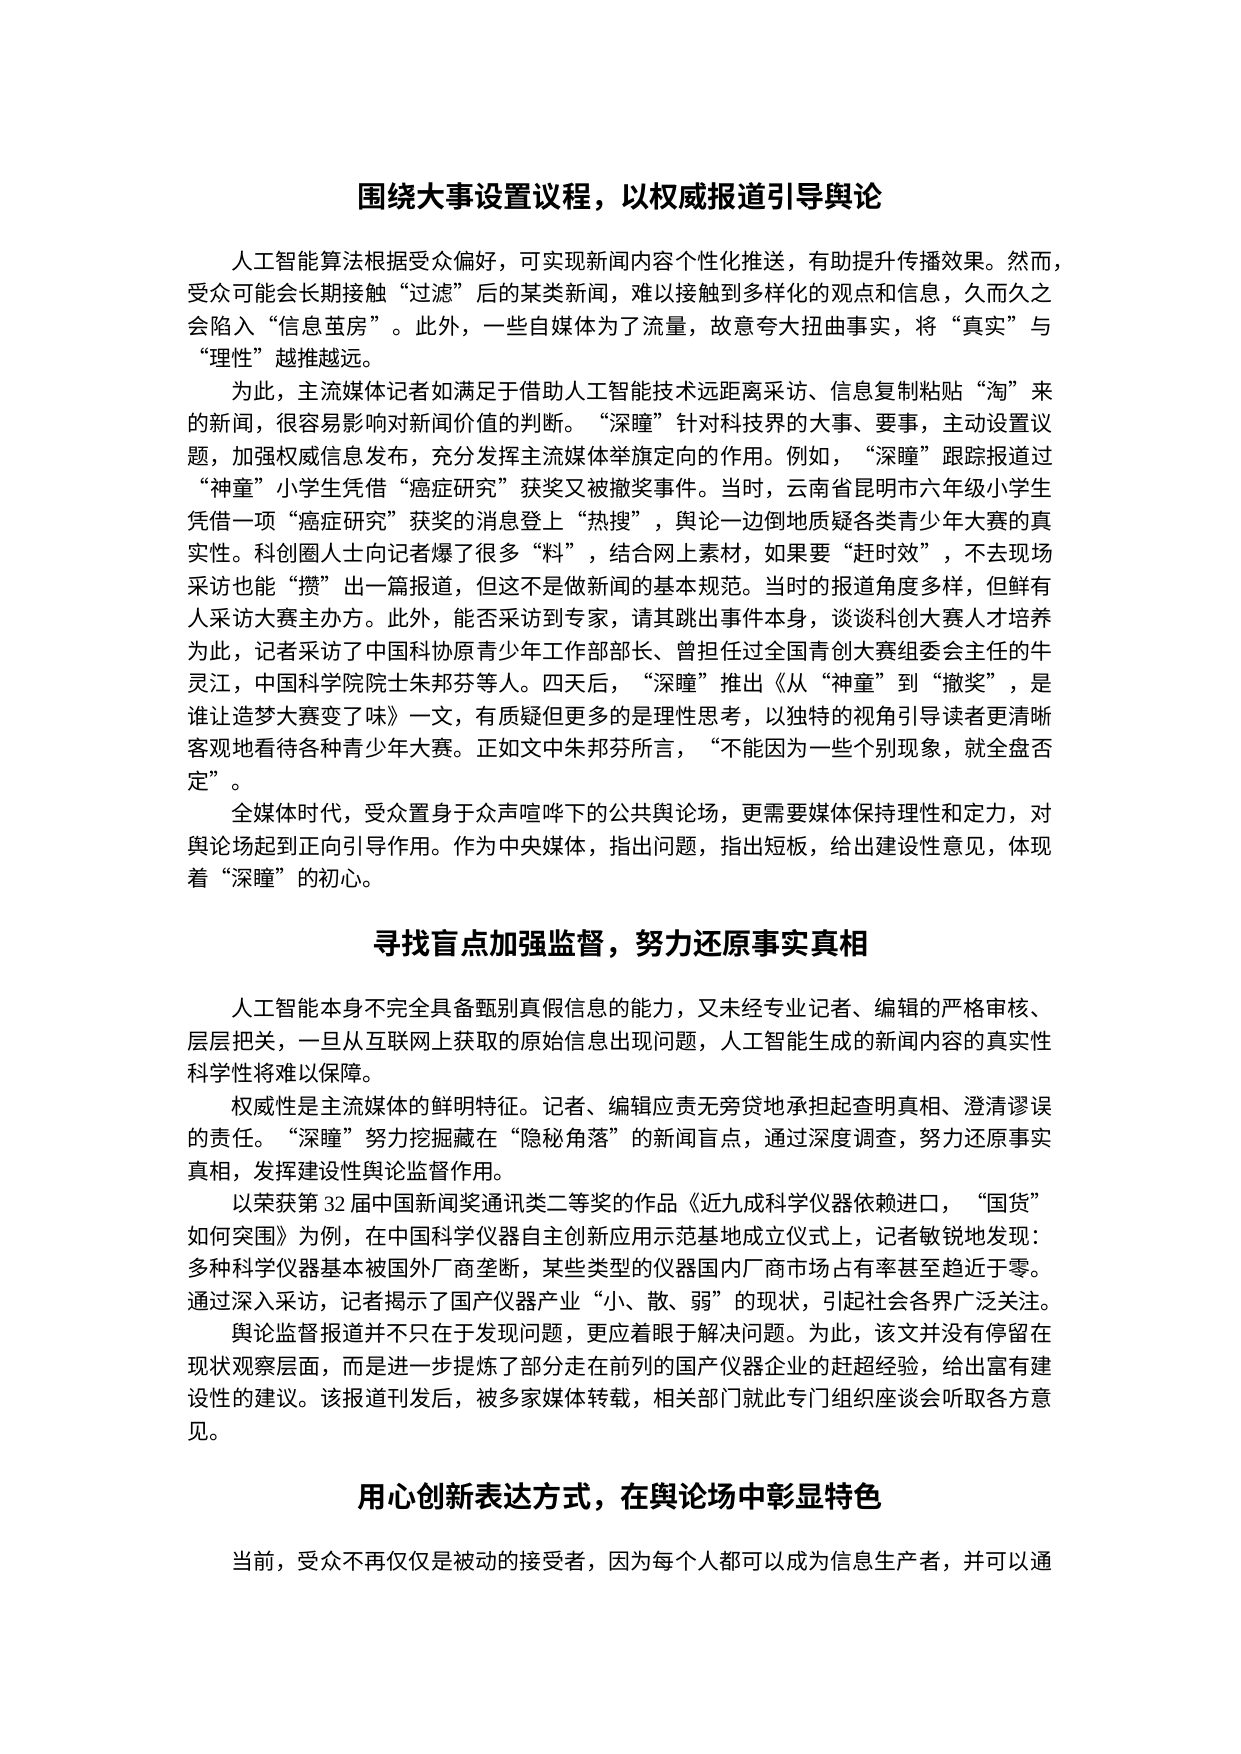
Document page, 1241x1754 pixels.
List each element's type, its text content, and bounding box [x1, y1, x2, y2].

text 围绕大事设置议程，以权威报道引导舆论 [187, 162, 1053, 227]
text 权威性是主流媒体的鲜明特征。记者、编辑应责无旁贷地承担起查明真相、澄清谬误的责任。“深瞳”努力挖掘藏在“隐秘角落”的新闻盲点，通过深度调查，努力还原事实真相，发挥建设性舆论监督作用。 [187, 1088, 1053, 1186]
text 为此，主流媒体记者如满足于借助人工智能技术远距离采访、信息复制粘贴“淘”来的新闻，很容易影响对新闻价值的判断。“深瞳”针对科技界的大事、要事，主动设置议题，加强权威信息发布，充分发挥主流媒体举旗定向的作用。例如，“深瞳”跟踪报道过“神童”小学生凭借“癌症研究”获奖又被撤奖事件。当时，云南省昆明市六年级小学生凭借一项“癌症研究”获奖的消息登上“热搜”，舆论一边倒地质疑各类青少年大赛的真实性。科创圈人士向记者爆了很多“料”，结合网上素材，如果要“赶时效”，不去现场采访也能“攒”出一篇报道，但这不是做新闻的基本规范。当时的报道角度多样，但鲜有人采访大赛主办方。此外，能否采访到专家，请其跳出事件本身，谈谈科创大赛人才培养？为此，记者采访了中国科协原青少年工作部部长、曾担任过全国青创大赛组委会主任的牛灵江，中国科学院院士朱邦芬等人。四天后，“深瞳”推出《从“神童”到“撤奖”，是谁让造梦大赛变了味》一文，有质疑但更多的是理性思考，以独特的视角引导读者更清晰、客观地看待各种青少年大赛。正如文中朱邦芬所言，“不能因为一些个别现象，就全盘否定”。 [187, 373, 1053, 796]
text 以荣获第32届中国新闻奖通讯类二等奖的作品《近九成科学仪器依赖进口，“国货”如何突围》为例，在中国科学仪器自主创新应用示范基地成立仪式上，记者敏锐地发现：多种科学仪器基本被国外厂商垄断，某些类型的仪器国内厂商市场占有率甚至趋近于零。通过深入采访，记者揭示了国产仪器产业“小、散、弱”的现状，引起社会各界广泛关注。 [187, 1186, 1053, 1316]
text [187, 1543, 1053, 1576]
text 全媒体时代，受众置身于众声喧哗下的公共舆论场，更需要媒体保持理性和定力，对舆论场起到正向引导作用。作为中央媒体，指出问题，指出短板，给出建设性意见，体现着“深瞳”的初心。 [187, 796, 1053, 893]
text 人工智能本身不完全具备甄别真假信息的能力，又未经专业记者、编辑的严格审核、层层把关，一旦从互联网上获取的原始信息出现问题，人工智能生成的新闻内容的真实性、科学性将难以保障。 [187, 991, 1053, 1088]
text 寻找盲点加强监督，努力还原事实真相 [187, 909, 1053, 974]
text 舆论监督报道并不只在于发现问题，更应着眼于解决问题。为此，该文并没有停留在现状观察层面，而是进一步提炼了部分走在前列的国产仪器企业的赶超经验，给出富有建设性的建议。该报道刊发后，被多家媒体转载，相关部门就此专门组织座谈会听取各方意见。 [187, 1316, 1053, 1446]
text 人工智能算法根据受众偏好，可实现新闻内容个性化推送，有助提升传播效果。然而，受众可能会长期接触“过滤”后的某类新闻，难以接触到多样化的观点和信息，久而久之会陷入“信息茧房”。此外，一些自媒体为了流量，故意夸大扭曲事实，将“真实”与“理性”越推越远。 [187, 243, 1053, 373]
text 用心创新表达方式，在舆论场中彰显特色 [187, 1462, 1053, 1527]
